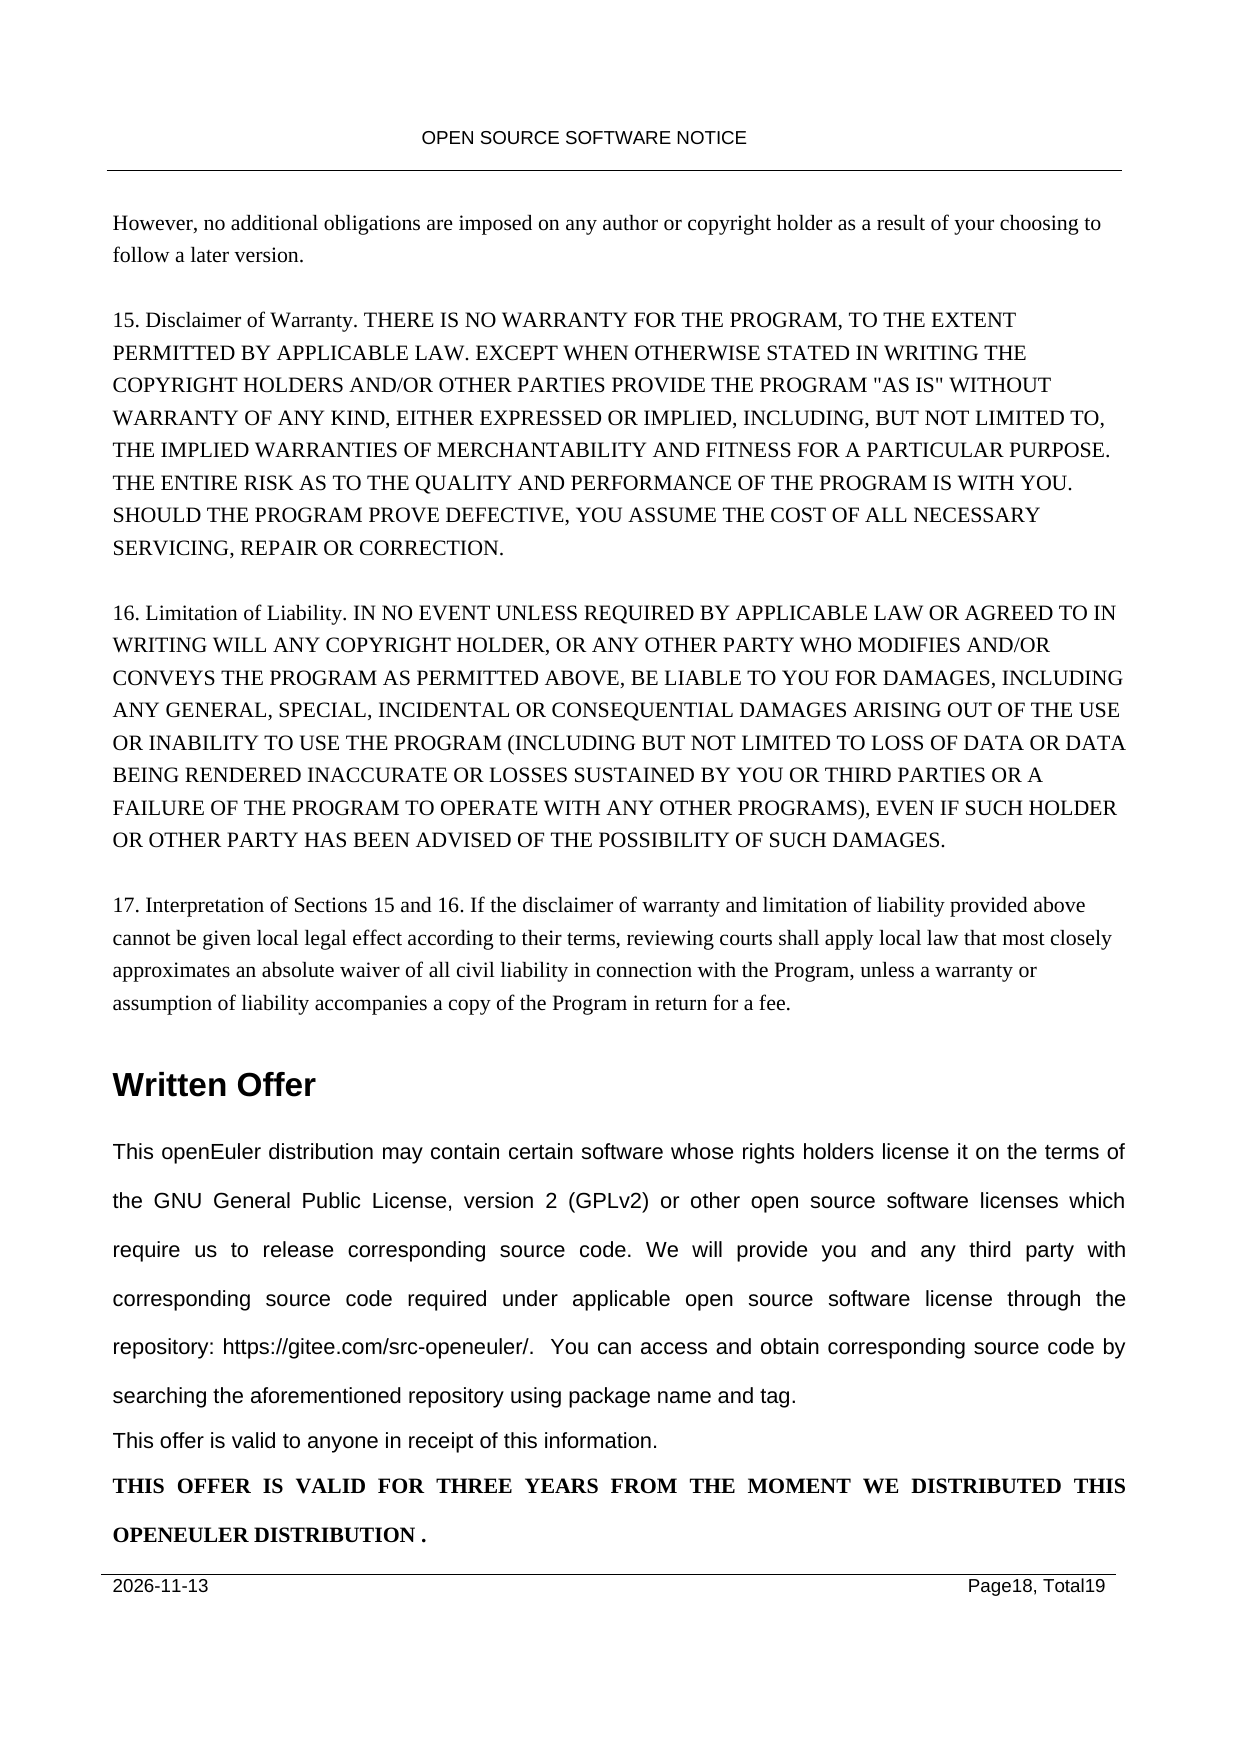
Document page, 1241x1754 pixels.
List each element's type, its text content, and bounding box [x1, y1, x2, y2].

text Written Offer [112, 1051, 1128, 1116]
text THIS OFFER IS VALID FOR THREE YEARS FROM THE MOMENT WE DISTRIBUTED THIS OPENEULER DISTRIBUTION . [112, 1469, 1128, 1551]
text This openEuler distribution may contain certain software whose rights holders license it on the terms of the GNU General Public License, version 2 (GPLv2) or other open source software licenses which require us to release corresponding source code. We will provide you and any third party with corresponding source code required under applicable open source software license through the repository: https://gitee.com/src-openeuler/. You can access and obtain corresponding source code by searching the aforementioned repository using package name and tag. [112, 1136, 1128, 1412]
text This offer is valid to anyone in receipt of this information. [112, 1424, 1128, 1457]
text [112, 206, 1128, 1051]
